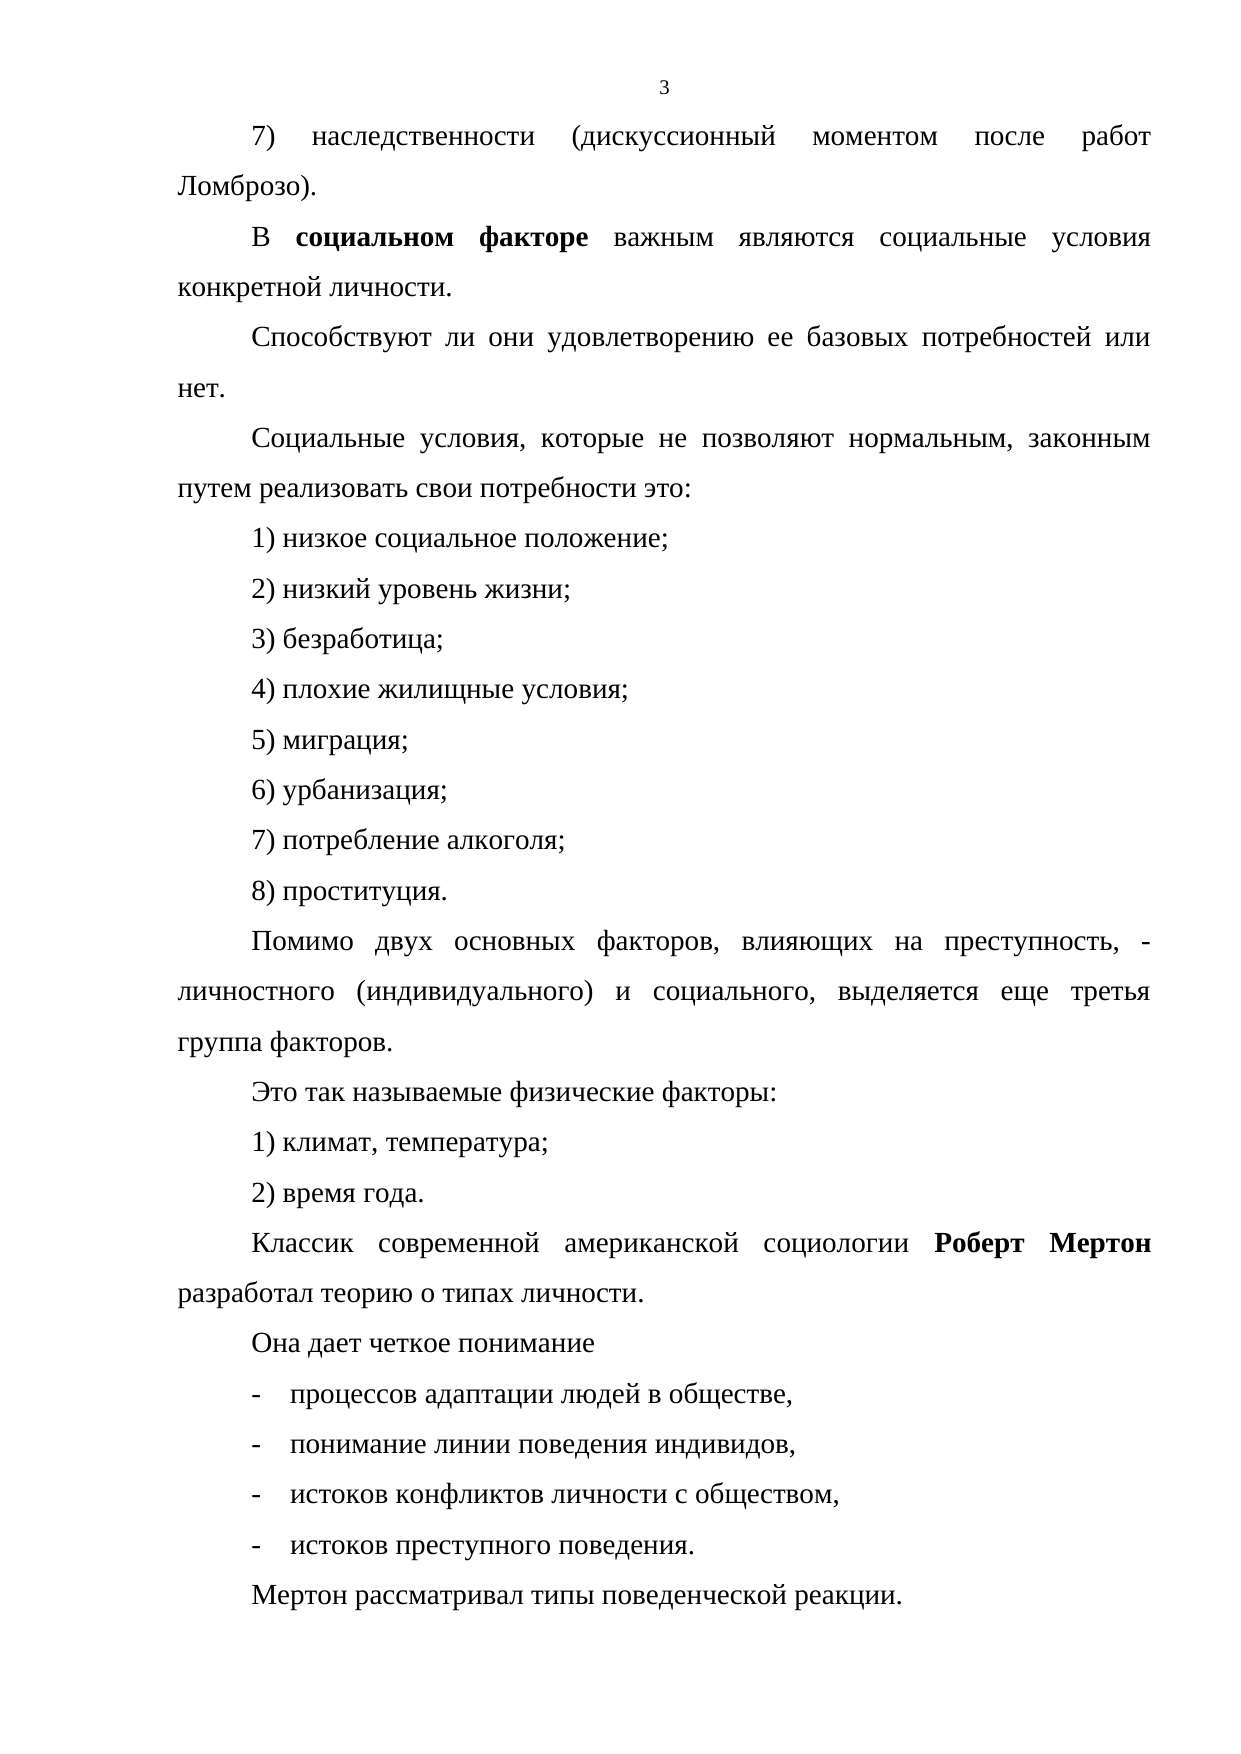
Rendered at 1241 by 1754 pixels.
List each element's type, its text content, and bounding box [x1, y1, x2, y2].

text 7) потребление алкоголя; [177, 822, 1152, 856]
text 4) плохие жилищные условия; [177, 672, 1152, 705]
text 2) время года. [177, 1175, 1152, 1208]
text 8) проституция. [177, 873, 1152, 906]
text Она дает четкое понимание [177, 1326, 1152, 1359]
list истоков конфликтов личности с обществом, [177, 1477, 1152, 1510]
text 1) климат, температура; [177, 1124, 1152, 1158]
list истоков преступного поведения. [177, 1527, 1152, 1560]
text Помимо двух основных факторов, влияющих на преступность, - личностного (индивидуального) и социального, выделяется еще третья группа факторов. [177, 923, 1152, 1057]
text 3) безработица; [177, 621, 1152, 655]
text 2) низкий уровень жизни; [177, 571, 1152, 604]
text 7) наследственности (дискуссионный моментом после работ Ломброзо). [177, 118, 1152, 202]
text Классик современной американской социологии Роберт Мертон разработал теорию о типах личности. [177, 1225, 1152, 1309]
text 5) миграция; [177, 722, 1152, 755]
list процессов адаптации людей в обществе, [177, 1376, 1152, 1409]
list понимание линии поведения индивидов, [177, 1426, 1152, 1460]
text Это так называемые физические факторы: [177, 1074, 1152, 1108]
text В социальном факторе важным являются социальные условия конкретной личности. [177, 219, 1152, 303]
text 1) низкое социальное положение; [177, 521, 1152, 554]
text Мертон рассматривал типы поведенческой реакции. [177, 1577, 1152, 1611]
text Социальные условия, которые не позволяют нормальным, законным путем реализовать свои потребности это: [177, 420, 1152, 504]
text Способствуют ли они удовлетворению ее базовых потребностей или нет. [177, 319, 1152, 403]
text 6) урбанизация; [177, 772, 1152, 806]
